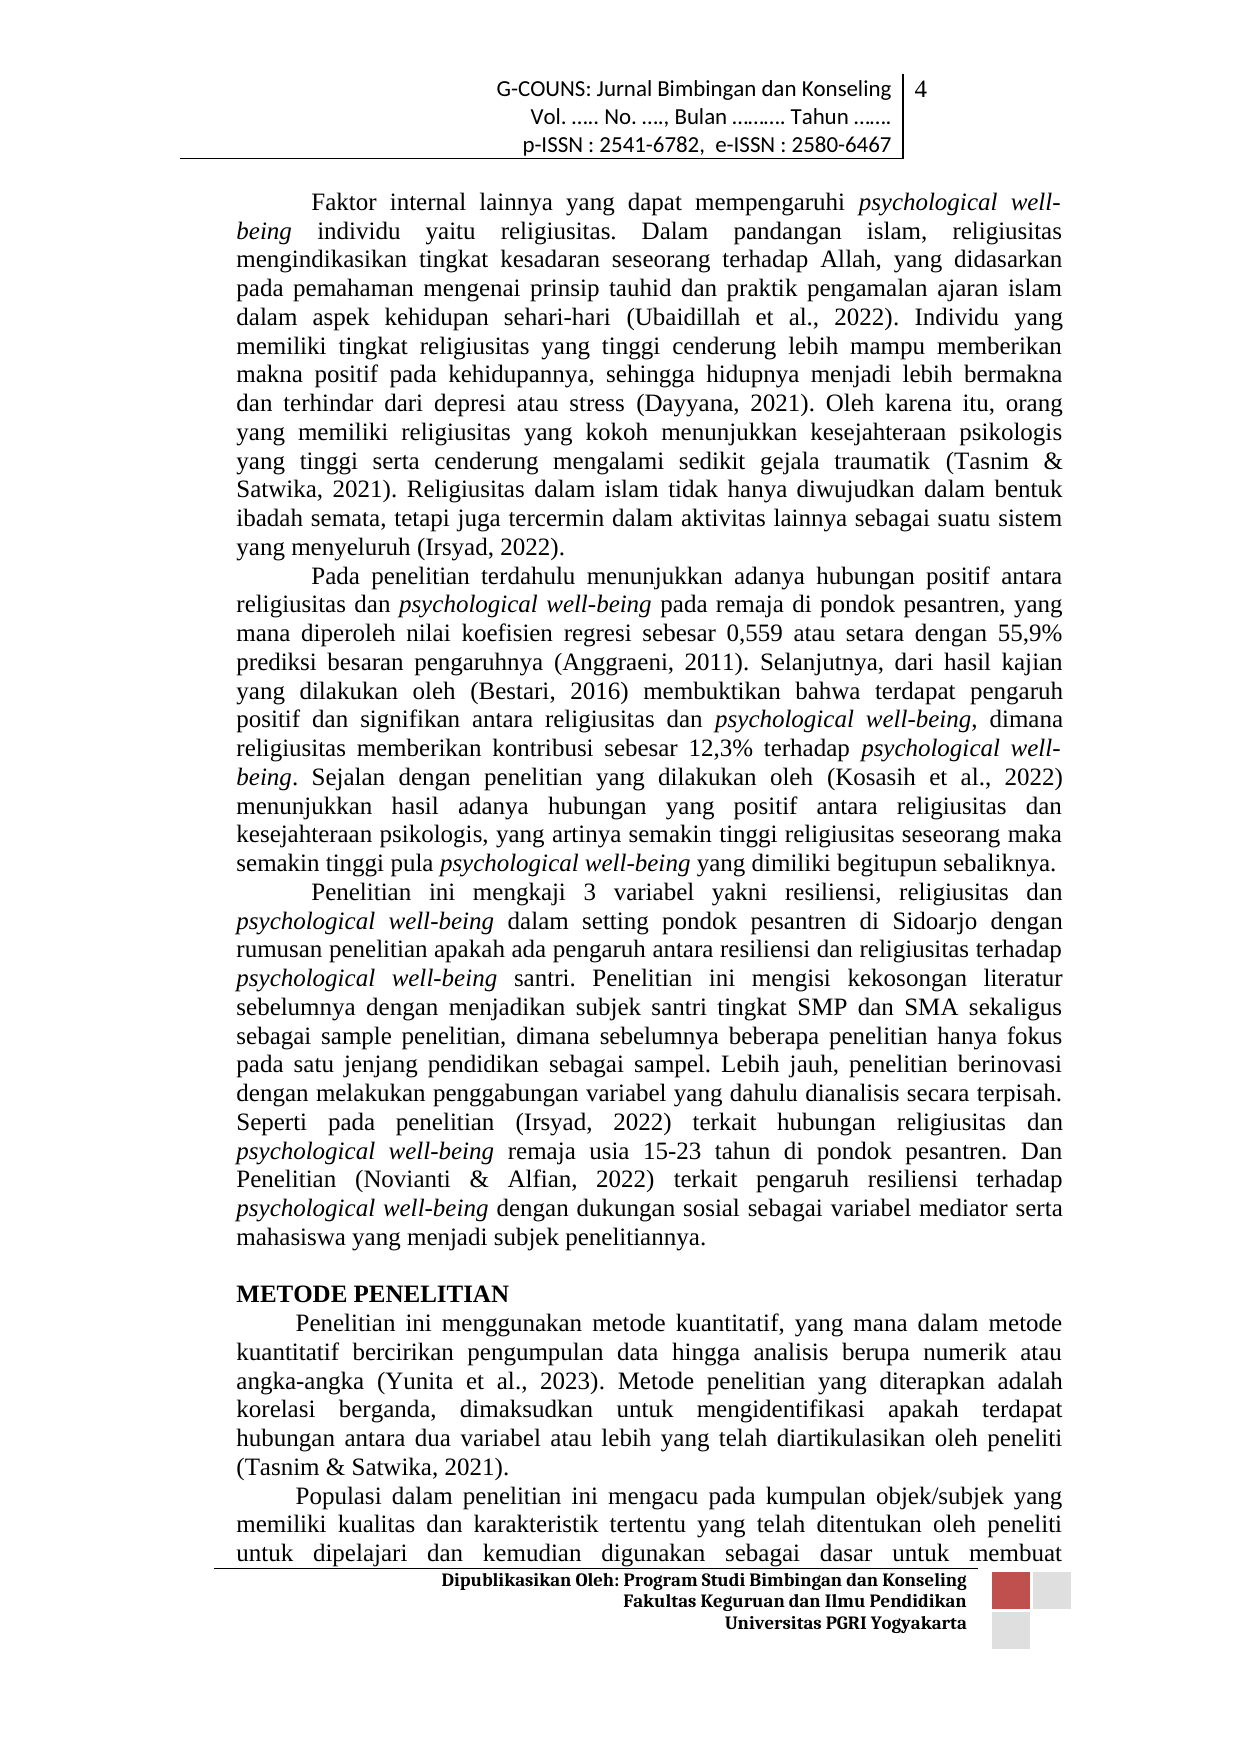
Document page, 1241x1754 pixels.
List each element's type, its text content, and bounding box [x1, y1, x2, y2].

text Penelitian ini menggunakan metode kuantitatif, yang mana dalam metode kuantitatif bercirikan pengumpulan data hingga analisis berupa numerik atau angka-angka . Metode penelitian yang diterapkan adalah korelasi berganda, dimaksudkan untuk mengidentifikasi apakah terdapat hubungan antara dua variabel atau lebih yang telah diartikulasikan oleh peneliti . [236, 1308, 1063, 1481]
text Pada penelitian terdahulu menunjukkan adanya hubungan positif antara religiusitas dan psychological well-being pada remaja di pondok pesantren, yang mana diperoleh nilai koefisien regresi sebesar 0,559 atau setara dengan 55,9% prediksi besaran pengaruhnya . Selanjutnya, dari hasil kajian yang dilakukan oleh membuktikan bahwa terdapat pengaruh positif dan signifikan antara religiusitas dan psychological well-being, dimana religiusitas memberikan kontribusi sebesar 12,3% terhadap psychological well-being. Sejalan dengan penelitian yang dilakukan oleh menunjukkan hasil adanya hubungan yang positif antara religiusitas dan kesejahteraan psikologis, yang artinya semakin tinggi religiusitas seseorang maka semakin tinggi pula psychological well-being yang dimiliki begitupun sebaliknya. [236, 561, 1063, 877]
text Penelitian ini mengkaji 3 variabel yakni resiliensi, religiusitas dan psychological well-being dalam setting pondok pesantren di Sidoarjo dengan rumusan penelitian apakah ada pengaruh antara resiliensi dan religiusitas terhadap psychological well-being santri. Penelitian ini mengisi kekosongan literatur sebelumnya dengan menjadikan subjek santri tingkat SMP dan SMA sekaligus sebagai sample penelitian, dimana sebelumnya beberapa penelitian hanya fokus pada satu jenjang pendidikan sebagai sampel. Lebih jauh, penelitian berinovasi dengan melakukan penggabungan variabel yang dahulu dianalisis secara terpisah. Seperti pada penelitian terkait hubungan religiusitas dan psychological well-being remaja usia 15-23 tahun di pondok pesantren. Dan Penelitian terkait pengaruh resiliensi terhadap psychological well-being dengan dukungan sosial sebagai variabel mediator serta mahasiswa yang menjadi subjek penelitiannya. [236, 877, 1063, 1251]
text METODE PENELITIAN [236, 1279, 1063, 1308]
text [236, 1481, 1063, 1567]
text Faktor internal lainnya yang dapat mempengaruhi psychological well-being individu yaitu religiusitas. Dalam pandangan islam, religiusitas mengindikasikan tingkat kesadaran seseorang terhadap Allah, yang didasarkan pada pemahaman mengenai prinsip tauhid dan praktik pengamalan ajaran islam dalam aspek kehidupan sehari-hari . Individu yang memiliki tingkat religiusitas yang tinggi cenderung lebih mampu memberikan makna positif pada kehidupannya, sehingga hidupnya menjadi lebih bermakna dan terhindar dari depresi atau stress . Oleh karena itu, orang yang memiliki religiusitas yang kokoh menunjukkan kesejahteraan psikologis yang tinggi serta cenderung mengalami sedikit gejala traumatik . Religiusitas dalam islam tidak hanya diwujudkan dalam bentuk ibadah semata, tetapi juga tercermin dalam aktivitas lainnya sebagai suatu sistem yang menyeluruh . [236, 187, 1063, 561]
